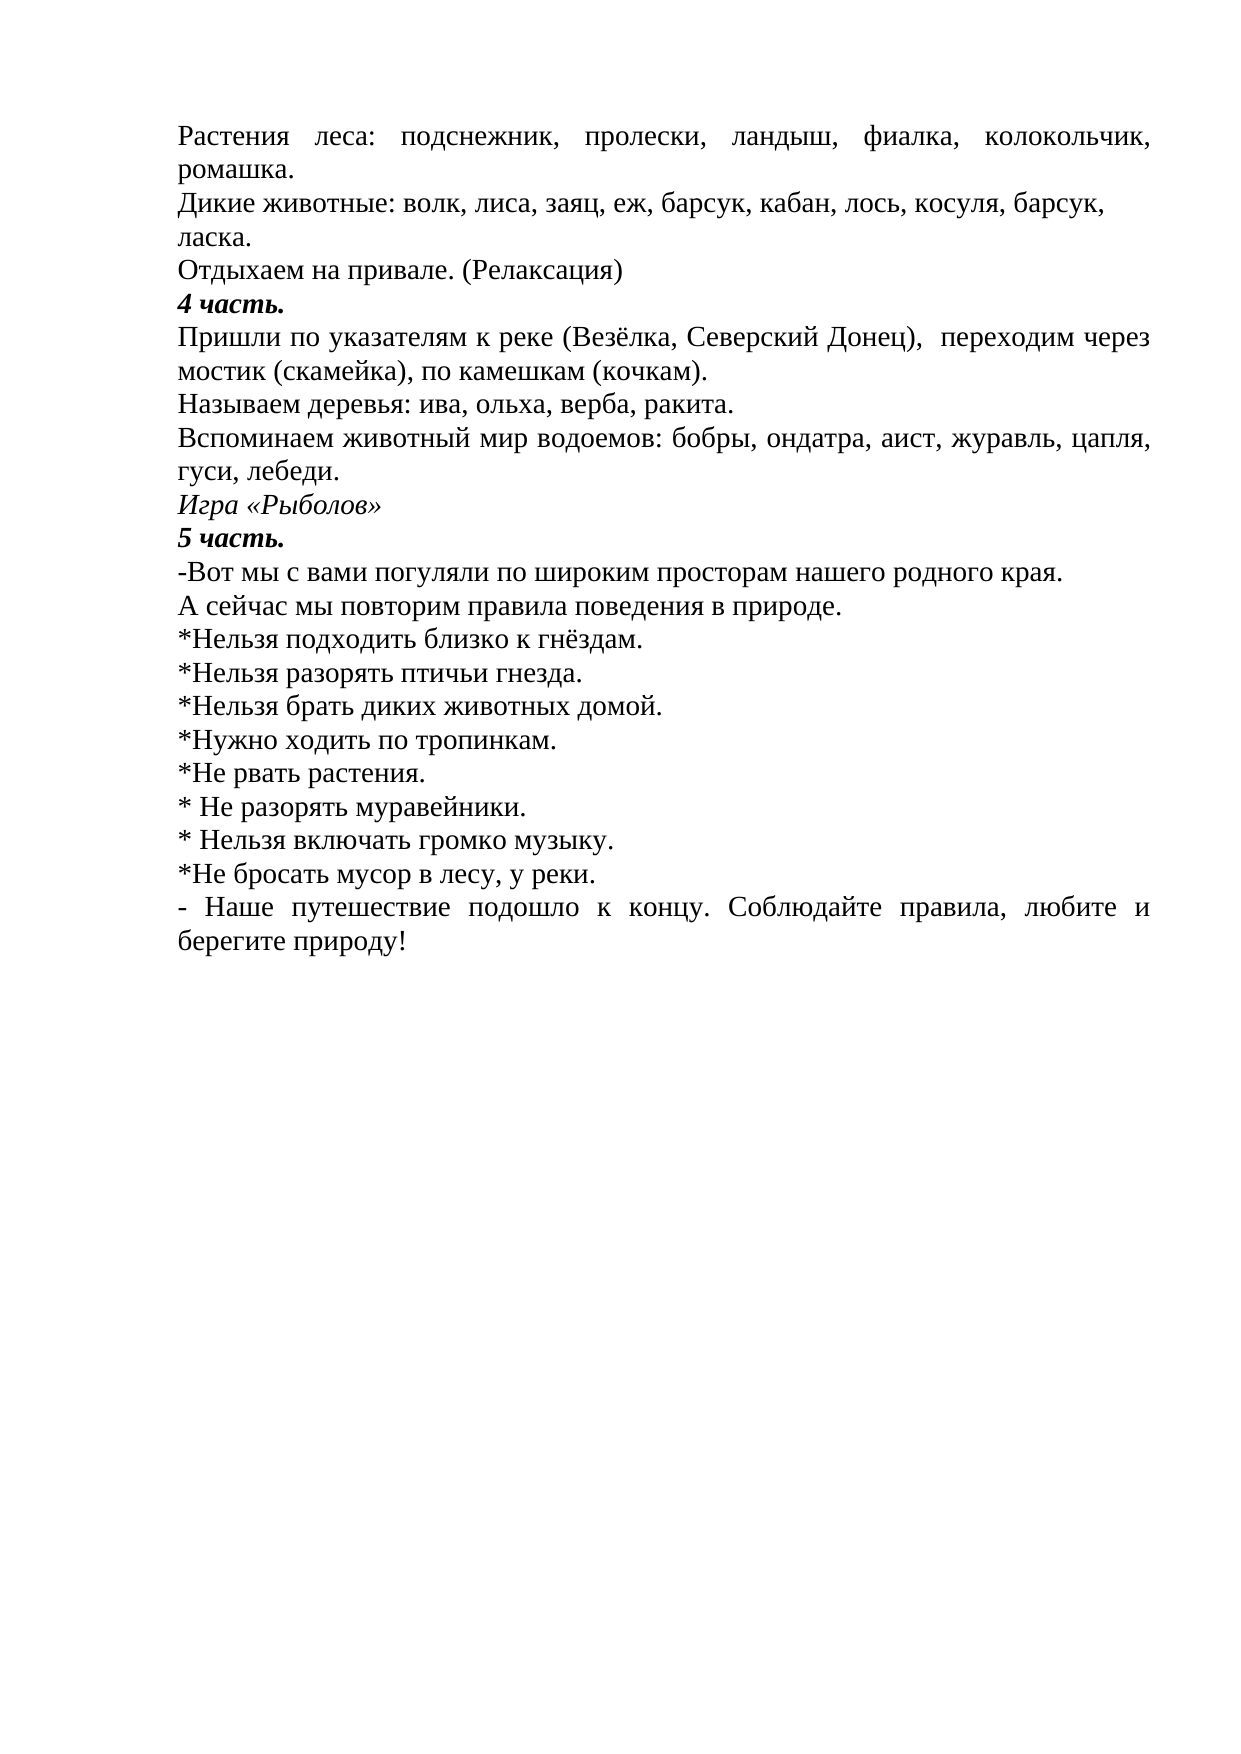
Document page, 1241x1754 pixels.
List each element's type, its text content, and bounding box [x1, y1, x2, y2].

text 5 часть. [177, 521, 1152, 554]
text *Не рвать растения. [177, 755, 1152, 789]
text *Не бросать мусор в лесу, у реки. [177, 856, 1152, 889]
text *Нужно ходить по тропинкам. [177, 722, 1152, 755]
text Игра «Рыболов» [177, 487, 1152, 521]
text Дикие животные: волк, лиса, заяц, еж, барсук, кабан, лось, косуля, барсук, [177, 185, 1152, 219]
text - Наше путешествие подошло к концу. Соблюдайте правила, любите и берегите природу! [177, 889, 1152, 957]
text Растения леса: подснежник, пролески, ландыш, фиалка, колокольчик, ромашка. [177, 118, 1152, 185]
text Отдыхаем на привале. (Релаксация) [177, 252, 1152, 286]
text * Не разорять муравейники. [177, 789, 1152, 822]
text ласка. [177, 219, 1152, 252]
text *Нельзя брать диких животных домой. [177, 688, 1152, 722]
text Называем деревья: ива, ольха, верба, ракита. [177, 386, 1152, 420]
text Вспоминаем животный мир водоемов: бобры, ондатра, аист, журавль, цапля, гуси, лебеди. [177, 420, 1152, 487]
text А сейчас мы повторим правила поведения в природе. [177, 588, 1152, 621]
text * Нельзя включать громко музыку. [177, 822, 1152, 856]
text 4 часть. [177, 286, 1152, 319]
text Пришли по указателям к реке (Везёлка, Северский Донец), переходим через мостик (скамейка), по камешкам (кочкам). [177, 319, 1152, 386]
text -Вот мы с вами погуляли по широким просторам нашего родного края. [177, 554, 1152, 588]
text *Нельзя разорять птичьи гнезда. [177, 655, 1152, 688]
text *Нельзя подходить близко к гнёздам. [177, 621, 1152, 655]
